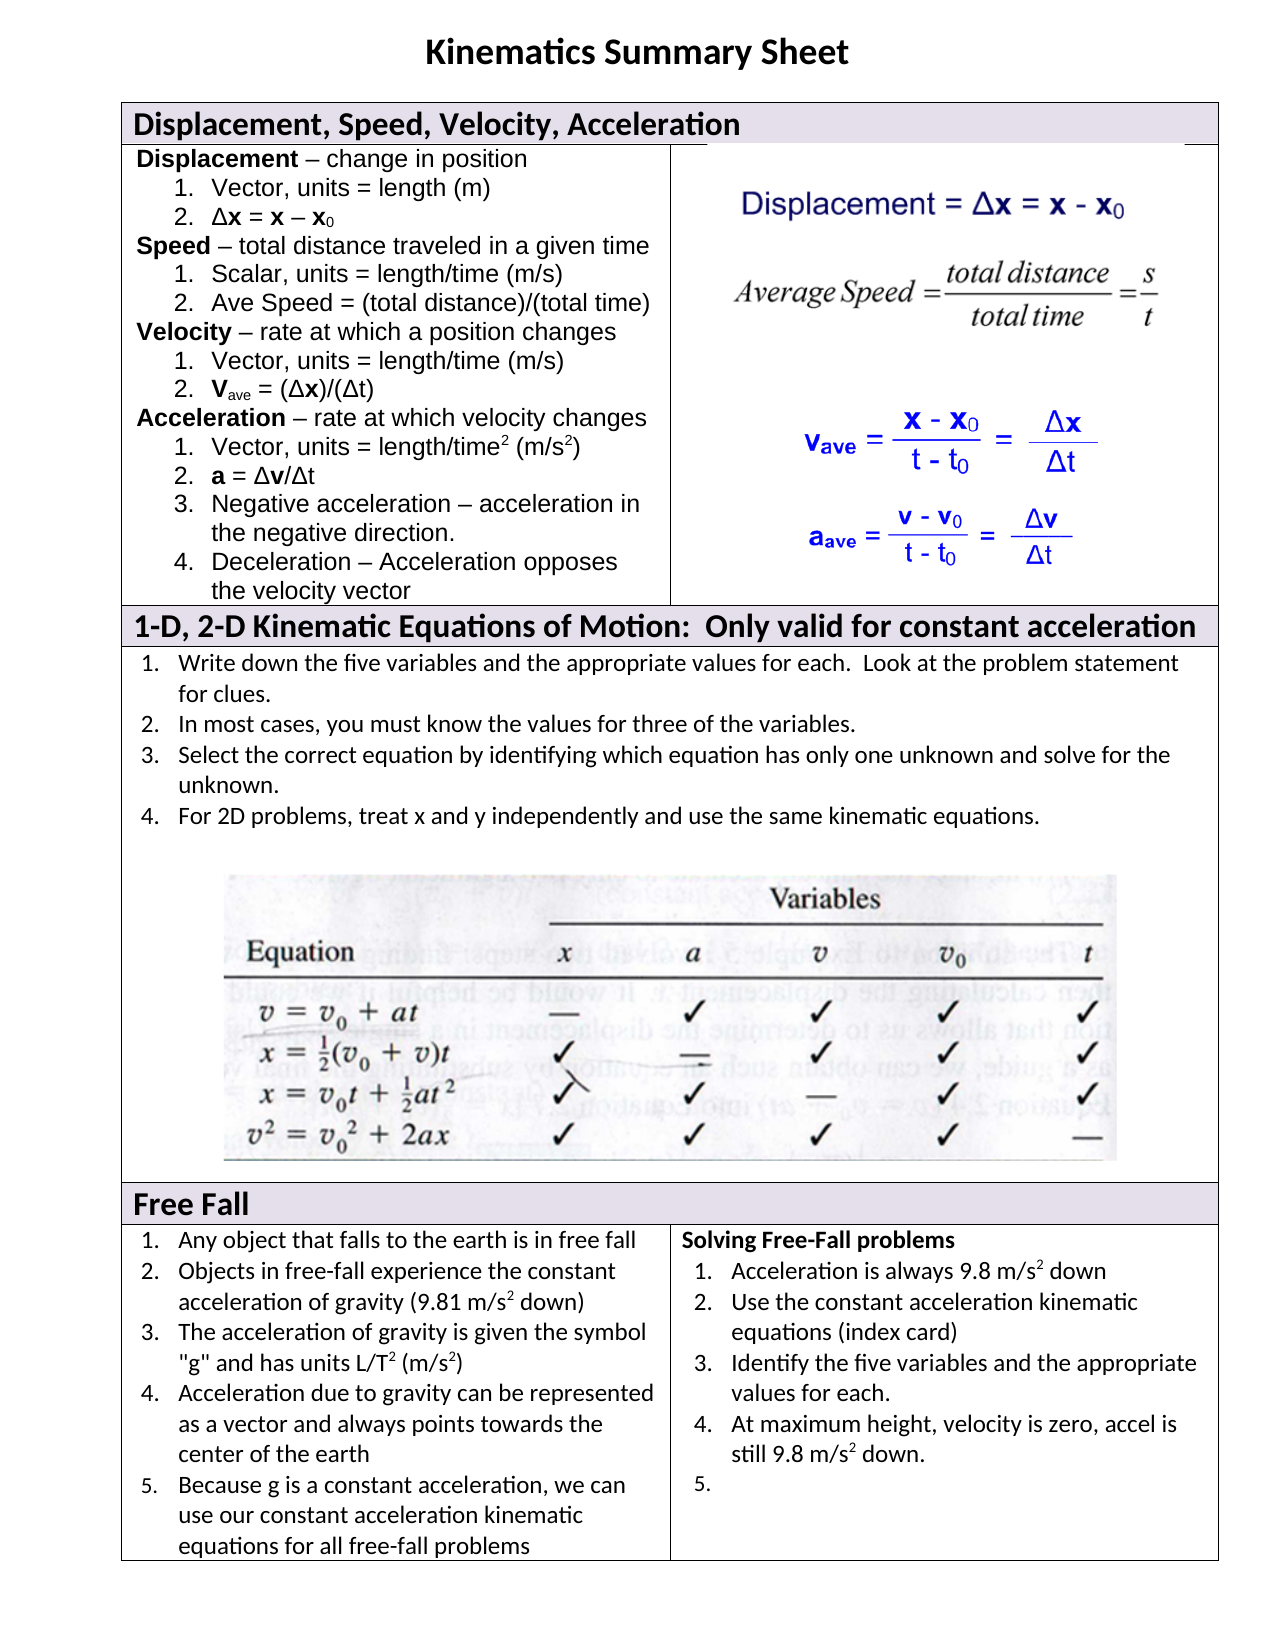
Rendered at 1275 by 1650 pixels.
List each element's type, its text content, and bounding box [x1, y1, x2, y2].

text Kinematics Summary Sheet [150, 28, 1125, 74]
picture [203, 830, 1138, 1182]
table_cell Solving Free-Fall problems Acceleration is always 9.8 m/s2 down Use the constant acceleration kinematic equations (index card) Identify the five variables and the appropriate values for each. At maximum height, velocity is zero, accel is still 9.8 m/s2 down. [671, 1225, 1218, 1560]
table_cell Free Fall [122, 1183, 1218, 1224]
table_cell Displacement – change in position Vector, units = length (m) Δx = x – x0 Speed – total distance traveled in a given time Scalar, units = length/time (m/s) Ave Speed = (total distance)/(total time) Velocity – rate at which a position changes Vector, units = length/time (m/s) Vave = (Δx)/(Δt) Acceleration – rate at which velocity changes Vector, units = length/time2 (m/s2) a = Δv/Δt Negative acceleration – acceleration in the negative direction. Deceleration – Acceleration opposes the velocity vector [122, 145, 670, 604]
table_header Displacement, Speed, Velocity, Acceleration [122, 103, 1218, 143]
table_cell 1-D, 2-D Kinematic Equations of Motion: Only valid for constant acceleration [122, 606, 1218, 646]
picture [707, 144, 1185, 592]
table_cell Write down the five variables and the appropriate values for each. Look at the problem statement for clues. In most cases, you must know the values for three of the variables. Select the correct equation by identifying which equation has only one unknown and solve for the unknown. For 2D problems, treat x and y independently and use the same kinematic equations. [122, 647, 1218, 1182]
table_cell [671, 145, 1218, 604]
table_cell Any object that falls to the earth is in free fall Objects in free-fall experience the constant acceleration of gravity (9.81 m/s2 down) The acceleration of gravity is given the symbol "g" and has units L/T2 (m/s2) Acceleration due to gravity can be represented as a vector and always points towards the center of the earth Because g is a constant acceleration, we can use our constant acceleration kinematic equations for all free-fall problems [122, 1225, 670, 1560]
